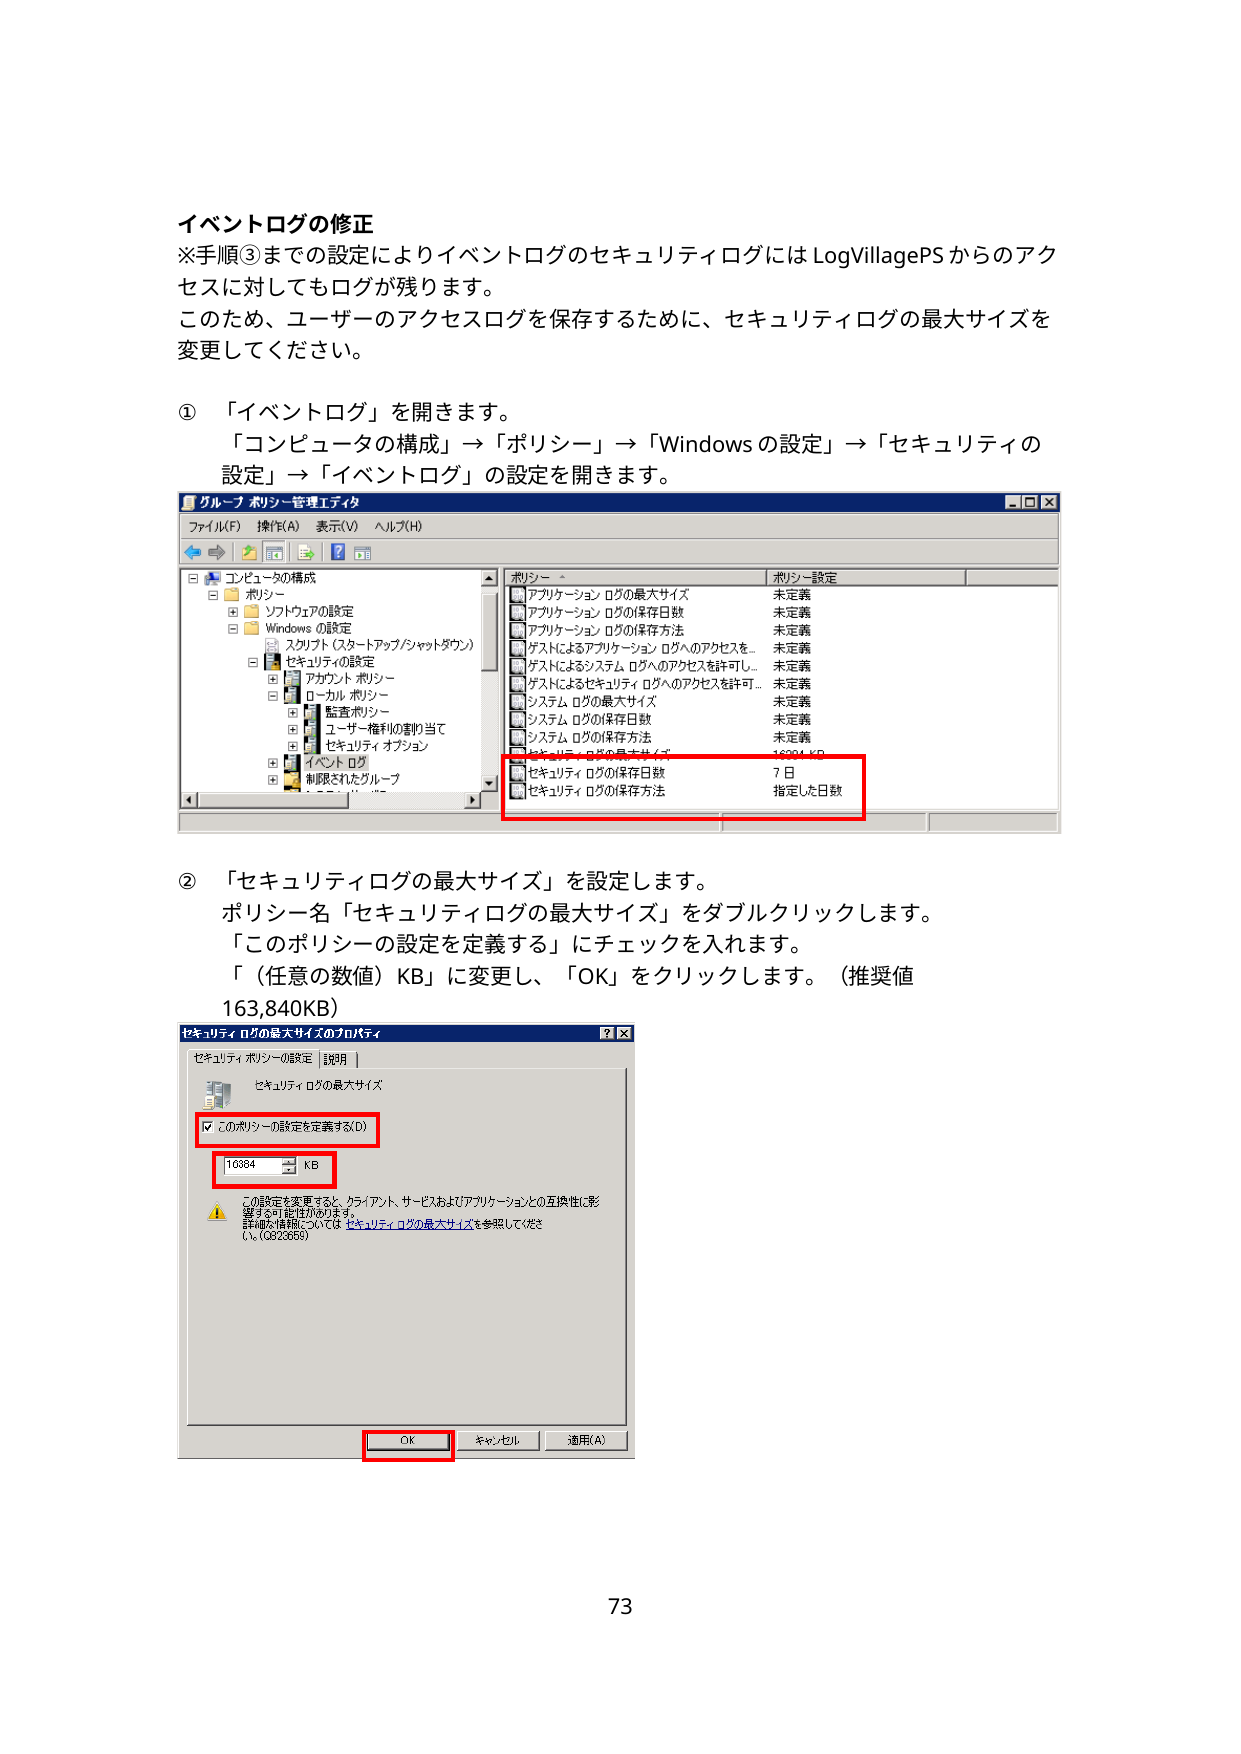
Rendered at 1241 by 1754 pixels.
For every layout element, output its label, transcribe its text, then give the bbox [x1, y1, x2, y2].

picture [177, 490, 1062, 834]
list 「セキュリティログの最大サイズ」を設定します。 [177, 864, 1063, 896]
picture [366, 1434, 451, 1458]
text ポリシー名「セキュリティログの最大サイズ」をダブルクリックします。 [221, 896, 1063, 927]
text ※手順③までの設定によりイベントログのセキュリティログにはLogVillagePSからのアクセスに対してもログが残ります。 [177, 238, 1063, 302]
list 「イベントログ」を開きます。 [177, 395, 1063, 427]
text 「（任意の数値）KB」に変更し、「OK」をクリックします。（推奨値 163,840KB） [221, 959, 1063, 1022]
text このため、ユーザーのアクセスログを保存するために、セキュリティログの最大サイズを変更してください。 [177, 302, 1063, 365]
text イベントログの修正 [177, 207, 1063, 238]
picture [177, 1022, 635, 1459]
text 「コンピュータの構成」→「ポリシー」→「Windowsの設定」→「セキュリティの設定」→「イベントログ」の設定を開きます。 [221, 427, 1063, 490]
text 「このポリシーの設定を定義する」にチェックを入れます。 [221, 927, 1063, 959]
